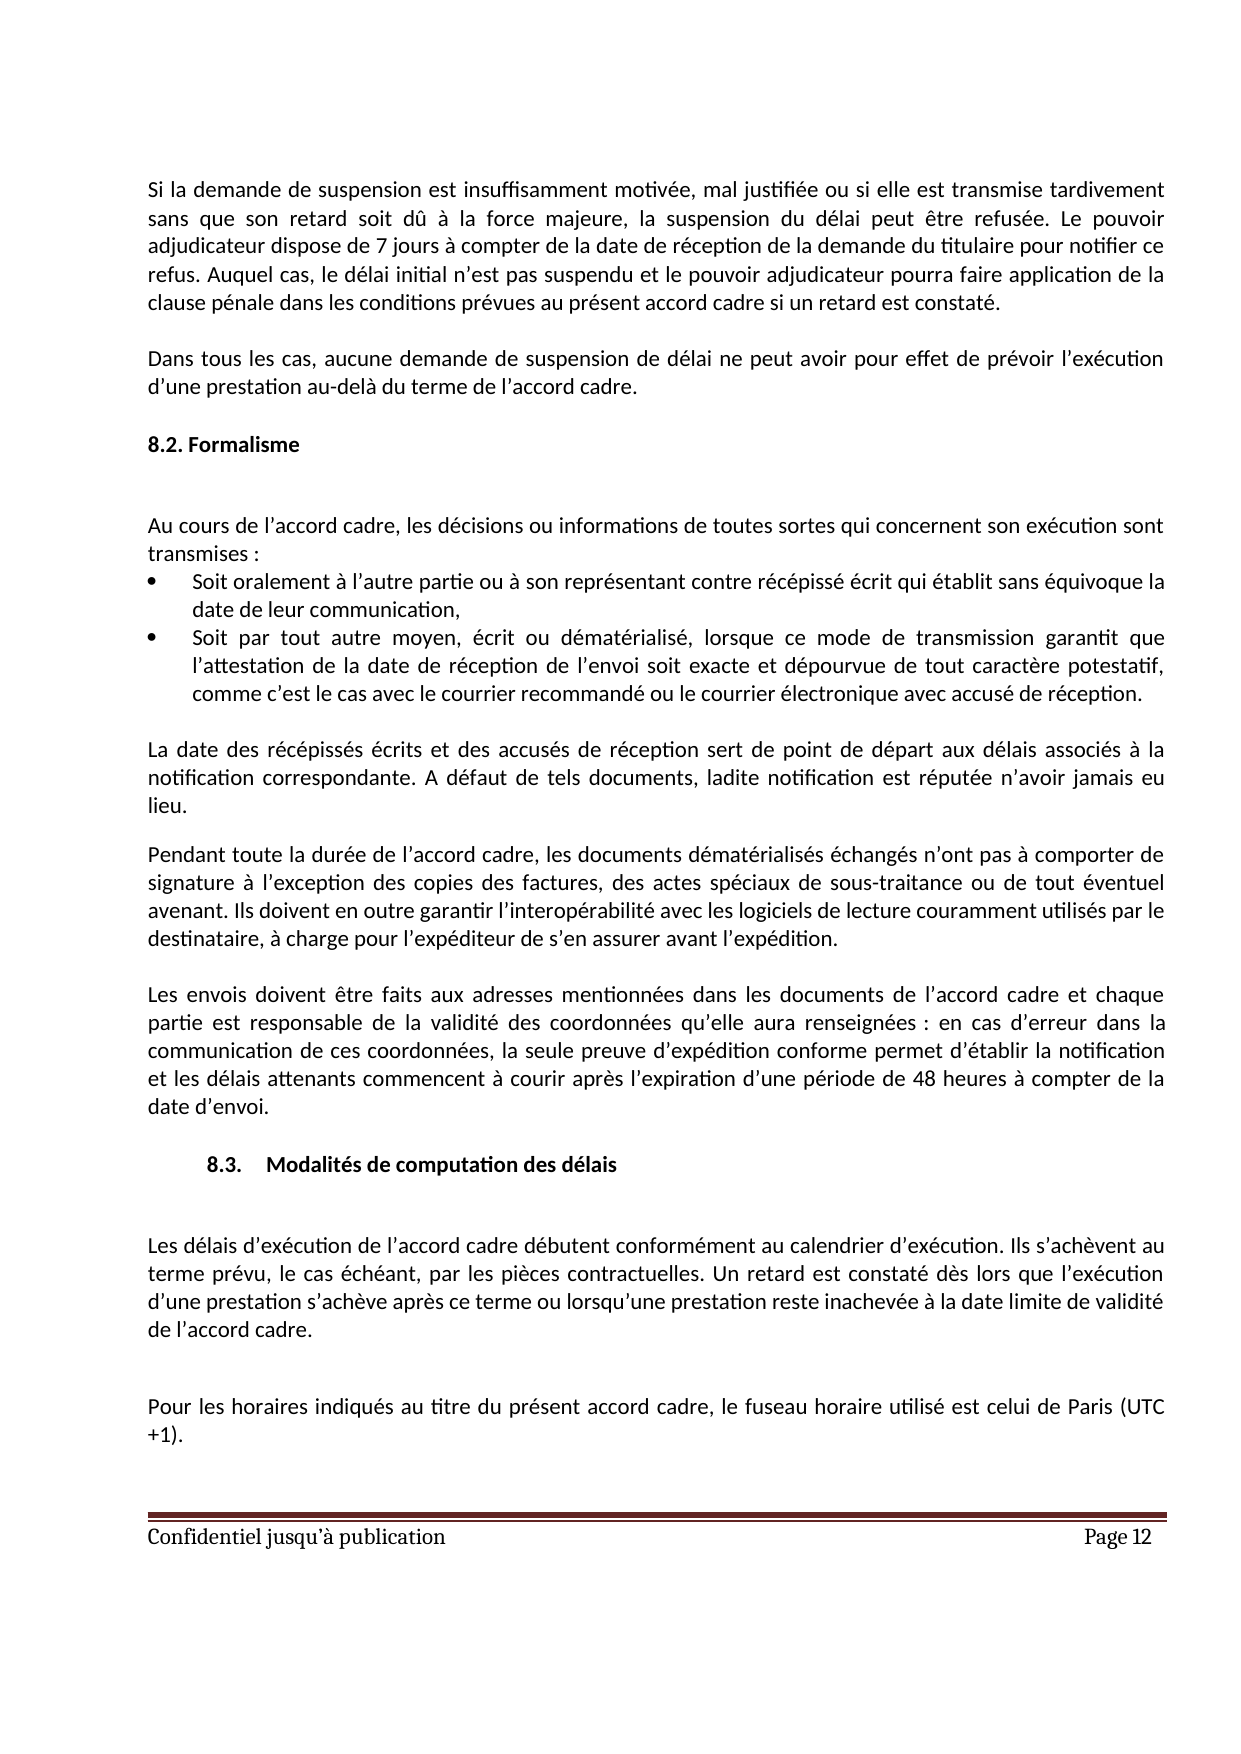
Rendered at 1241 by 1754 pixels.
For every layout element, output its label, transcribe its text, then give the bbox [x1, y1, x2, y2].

text 8.2. Formalisme [148, 430, 1167, 458]
list Soit par tout autre moyen, écrit ou dématérialisé, lorsque ce mode de transmission garantit que l’attestation de la date de réception de l’envoi soit exacte et dépourvue de tout caractère potestatif, comme c’est le cas avec le courrier recommandé ou le courrier électronique avec accusé de réception. [148, 623, 1167, 707]
text La date des récépissés écrits et des accusés de réception sert de point de départ aux délais associés à la notification correspondante. A défaut de tels documents, ladite notification est réputée n’avoir jamais eu lieu. [148, 735, 1167, 819]
text Les délais d’exécution de l’accord cadre débutent conformément au calendrier d’exécution. Ils s’achèvent au terme prévu, le cas échéant, par les pièces contractuelles. Un retard est constaté dès lors que l’exécution d’une prestation s’achève après ce terme ou lorsqu’une prestation reste inachevée à la date limite de validité de l’accord cadre. [148, 1231, 1167, 1343]
list Modalités de computation des délais [207, 1150, 1167, 1178]
text Si la demande de suspension est insuffisamment motivée, mal justifiée ou si elle est transmise tardivement sans que son retard soit dû à la force majeure, la suspension du délai peut être refusée. Le pouvoir adjudicateur dispose de 7 jours à compter de la date de réception de la demande du titulaire pour notifier ce refus. Auquel cas, le délai initial n’est pas suspendu et le pouvoir adjudicateur pourra faire application de la clause pénale dans les conditions prévues au présent accord cadre si un retard est constaté. [148, 176, 1167, 316]
list Soit oralement à l’autre partie ou à son représentant contre récépissé écrit qui établit sans équivoque la date de leur communication, [148, 567, 1167, 623]
text Au cours de l’accord cadre, les décisions ou informations de toutes sortes qui concernent son exécution sont transmises : [148, 511, 1167, 567]
text Pour les horaires indiqués au titre du présent accord cadre, le fuseau horaire utilisé est celui de Paris (UTC +1). [148, 1392, 1167, 1448]
text Dans tous les cas, aucune demande de suspension de délai ne peut avoir pour effet de prévoir l’exécution d’une prestation au-delà du terme de l’accord cadre. [148, 344, 1167, 400]
text Pendant toute la durée de l’accord cadre, les documents dématérialisés échangés n’ont pas à comporter de signature à l’exception des copies des factures, des actes spéciaux de sous-traitance ou de tout éventuel avenant. Ils doivent en outre garantir l’interopérabilité avec les logiciels de lecture couramment utilisés par le destinataire, à charge pour l’expéditeur de s’en assurer avant l’expédition. [148, 840, 1167, 952]
text Les envois doivent être faits aux adresses mentionnées dans les documents de l’accord cadre et chaque partie est responsable de la validité des coordonnées qu’elle aura renseignées : en cas d’erreur dans la communication de ces coordonnées, la seule preuve d’expédition conforme permet d’établir la notification et les délais attenants commencent à courir après l’expiration d’une période de 48 heures à compter de la date d’envoi. [148, 980, 1167, 1120]
